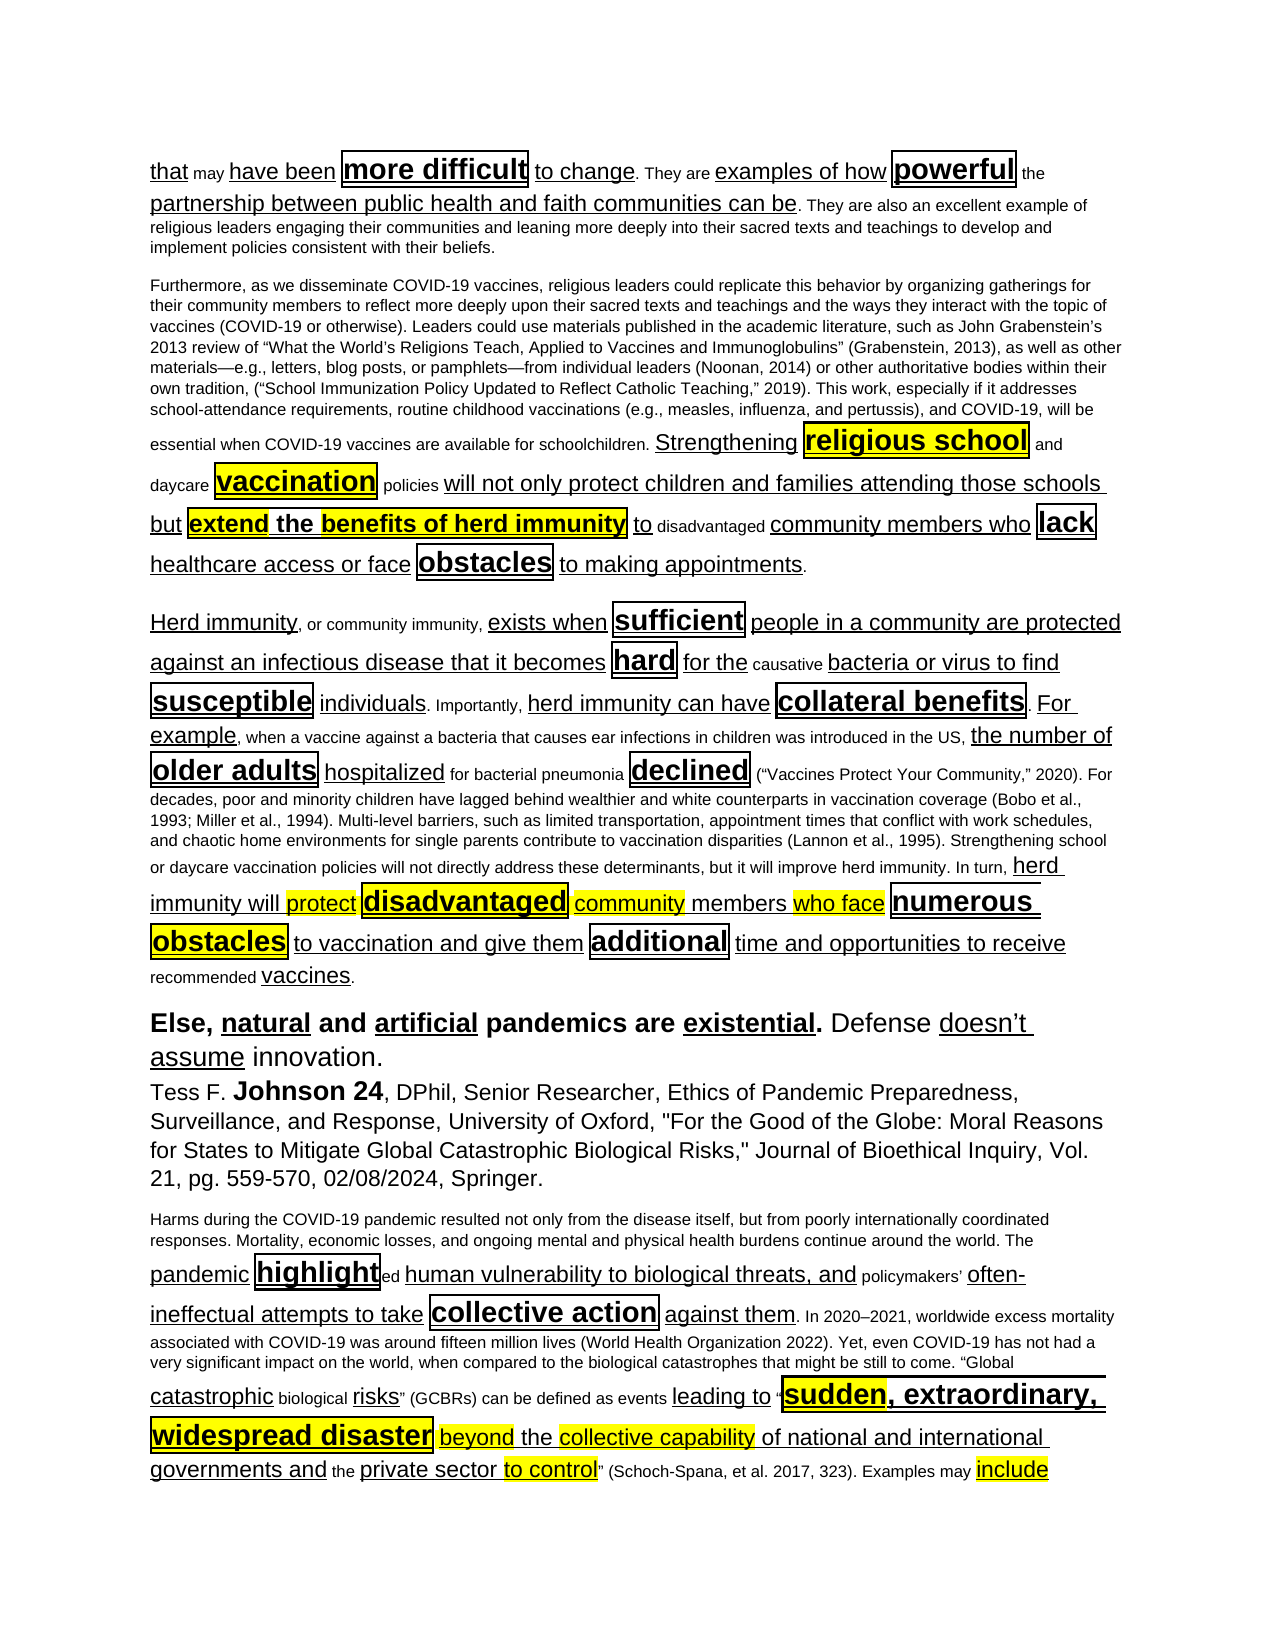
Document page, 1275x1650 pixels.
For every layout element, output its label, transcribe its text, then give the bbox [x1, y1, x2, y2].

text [150, 150, 1125, 257]
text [150, 1210, 1125, 1482]
subtitle Else, natural and artificial pandemics are existential. Defense doesn’t assume innovation. [150, 1007, 1125, 1072]
text Furthermore, as we disseminate COVID-19 vaccines, religious leaders could replicate this behavior by organizing gatherings for their community members to reflect more deeply upon their sacred texts and teachings and the ways they interact with the topic of vaccines (COVID-19 or otherwise). Leaders could use materials published in the academic literature, such as John Grabenstein’s 2013 review of “What the World’s Religions Teach, Applied to Vaccines and Immunoglobulins” (Grabenstein, 2013), as well as other materials—e.g., letters, blog posts, or pamphlets—from individual leaders (Noonan, 2014) or other authoritative bodies within their own tradition, (“School Immunization Policy Updated to Reflect Catholic Teaching,” 2019). This work, especially if it addresses school-attendance requirements, routine childhood vaccinations (e.g., measles, influenza, and pertussis), and COVID-19, will be essential when COVID-19 vaccines are available for schoolchildren. Strengthening religious school and daycare vaccination policies will not only protect children and families attending those schools but extend the benefits of herd immunity to disadvantaged community members who lack healthcare access or face obstacles to making appointments. [150, 276, 1125, 581]
text Tess F. Johnson 24, DPhil, Senior Researcher, Ethics of Pandemic Preparedness, Surveillance, and Response, University of Oxford, "For the Good of the Globe: Moral Reasons for States to Mitigate Global Catastrophic Biological Risks," Journal of Bioethical Inquiry, Vol. 21, pg. 559-570, 02/08/2024, Springer. [150, 1075, 1125, 1191]
text Herd immunity, or community immunity, exists when sufficient people in a community are protected against an infectious disease that it becomes hard for the causative bacteria or virus to find susceptible individuals. Importantly, herd immunity can have collateral benefits. For example, when a vaccine against a bacteria that causes ear infections in children was introduced in the US, the number of older adults hospitalized for bacterial pneumonia declined (“Vaccines Protect Your Community,” 2020). For decades, poor and minority children have lagged behind wealthier and white counterparts in vaccination coverage (Bobo et al., 1993; Miller et al., 1994). Multi-level barriers, such as limited transportation, appointment times that conflict with work schedules, and chaotic home environments for single parents contribute to vaccination disparities (Lannon et al., 1995). Strengthening school or daycare vaccination policies will not directly address these determinants, but it will improve herd immunity. In turn, herd immunity will protect disadvantaged community members who face numerous obstacles to vaccination and give them additional time and opportunities to receive recommended vaccines. [150, 601, 1125, 988]
